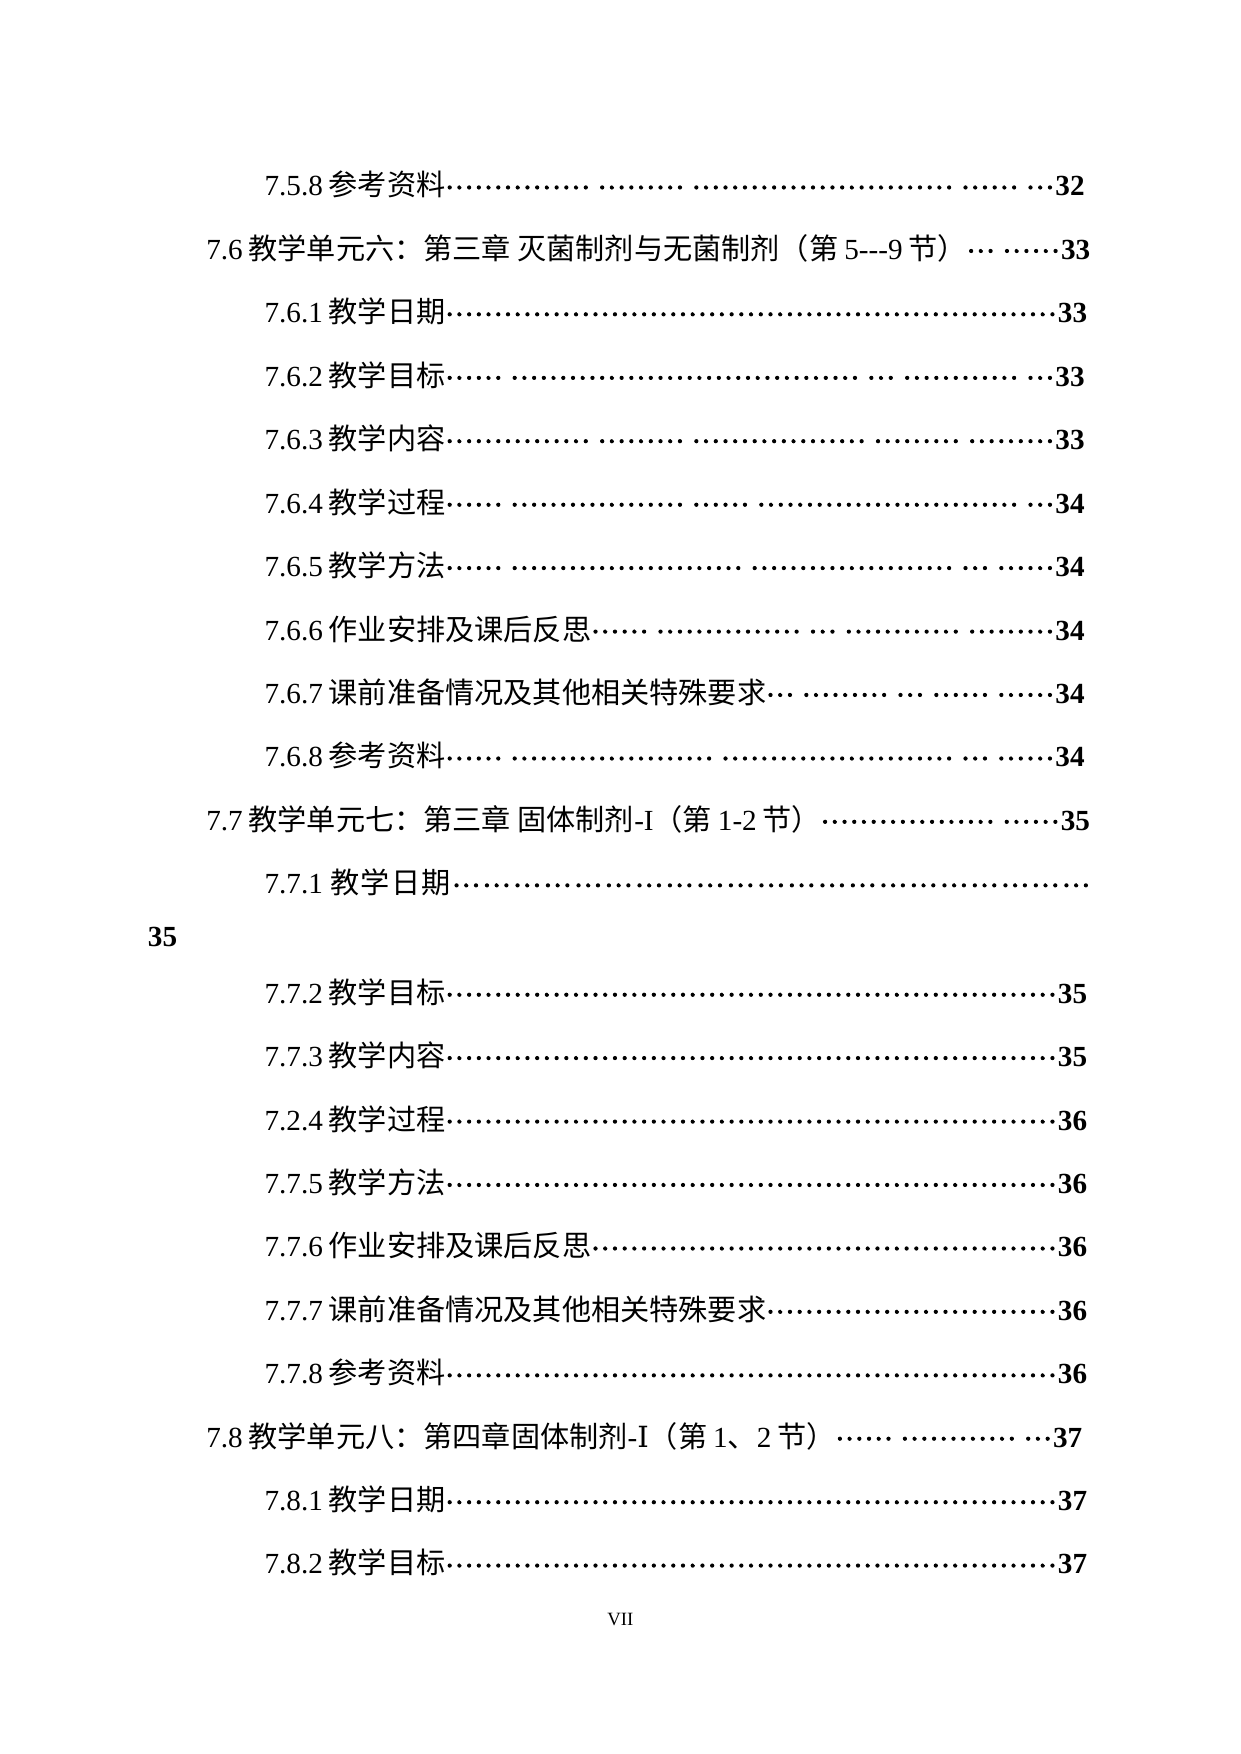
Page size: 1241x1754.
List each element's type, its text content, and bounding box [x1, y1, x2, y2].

text 7.7.8参考资料36 [148, 1350, 1092, 1392]
text 7.7.1教学日期 35 [148, 860, 1092, 952]
text 7.6.4教学过程 34 [148, 479, 1092, 521]
text 7.5.8参考资料 32 [148, 162, 1092, 204]
text 7.7.2教学目标35 [148, 969, 1092, 1011]
text 7.6.7课前准备情况及其他相关特殊要求 34 [148, 669, 1092, 712]
text 7.6教学单元六：第三章 灭菌制剂与无菌制剂（第5---9节） 33 [148, 225, 1092, 268]
text 7.8.2教学目标37 [148, 1540, 1092, 1582]
text 7.6.1教学日期33 [148, 289, 1092, 331]
text 7.8.1教学日期37 [148, 1477, 1092, 1519]
text 7.7教学单元七：第三章 固体制剂-Ӏ（第1-2节） 35 [148, 796, 1092, 839]
text 7.2.4教学过程36 [148, 1096, 1092, 1138]
text 7.6.2教学目标 33 [148, 352, 1092, 394]
text 7.8教学单元八：第四章固体制剂-Ⅰ（第1、2节） 37 [148, 1413, 1092, 1456]
text 7.6.6作业安排及课后反思 34 [148, 606, 1092, 648]
text 7.7.6作业安排及课后反思36 [148, 1223, 1092, 1265]
text 7.6.8参考资料 34 [148, 733, 1092, 775]
text 7.6.3教学内容 33 [148, 416, 1092, 458]
text 7.7.3教学内容35 [148, 1033, 1092, 1075]
text 7.7.5教学方法36 [148, 1159, 1092, 1202]
text 7.7.7课前准备情况及其他相关特殊要求36 [148, 1286, 1092, 1329]
text 7.6.5教学方法 34 [148, 543, 1092, 585]
